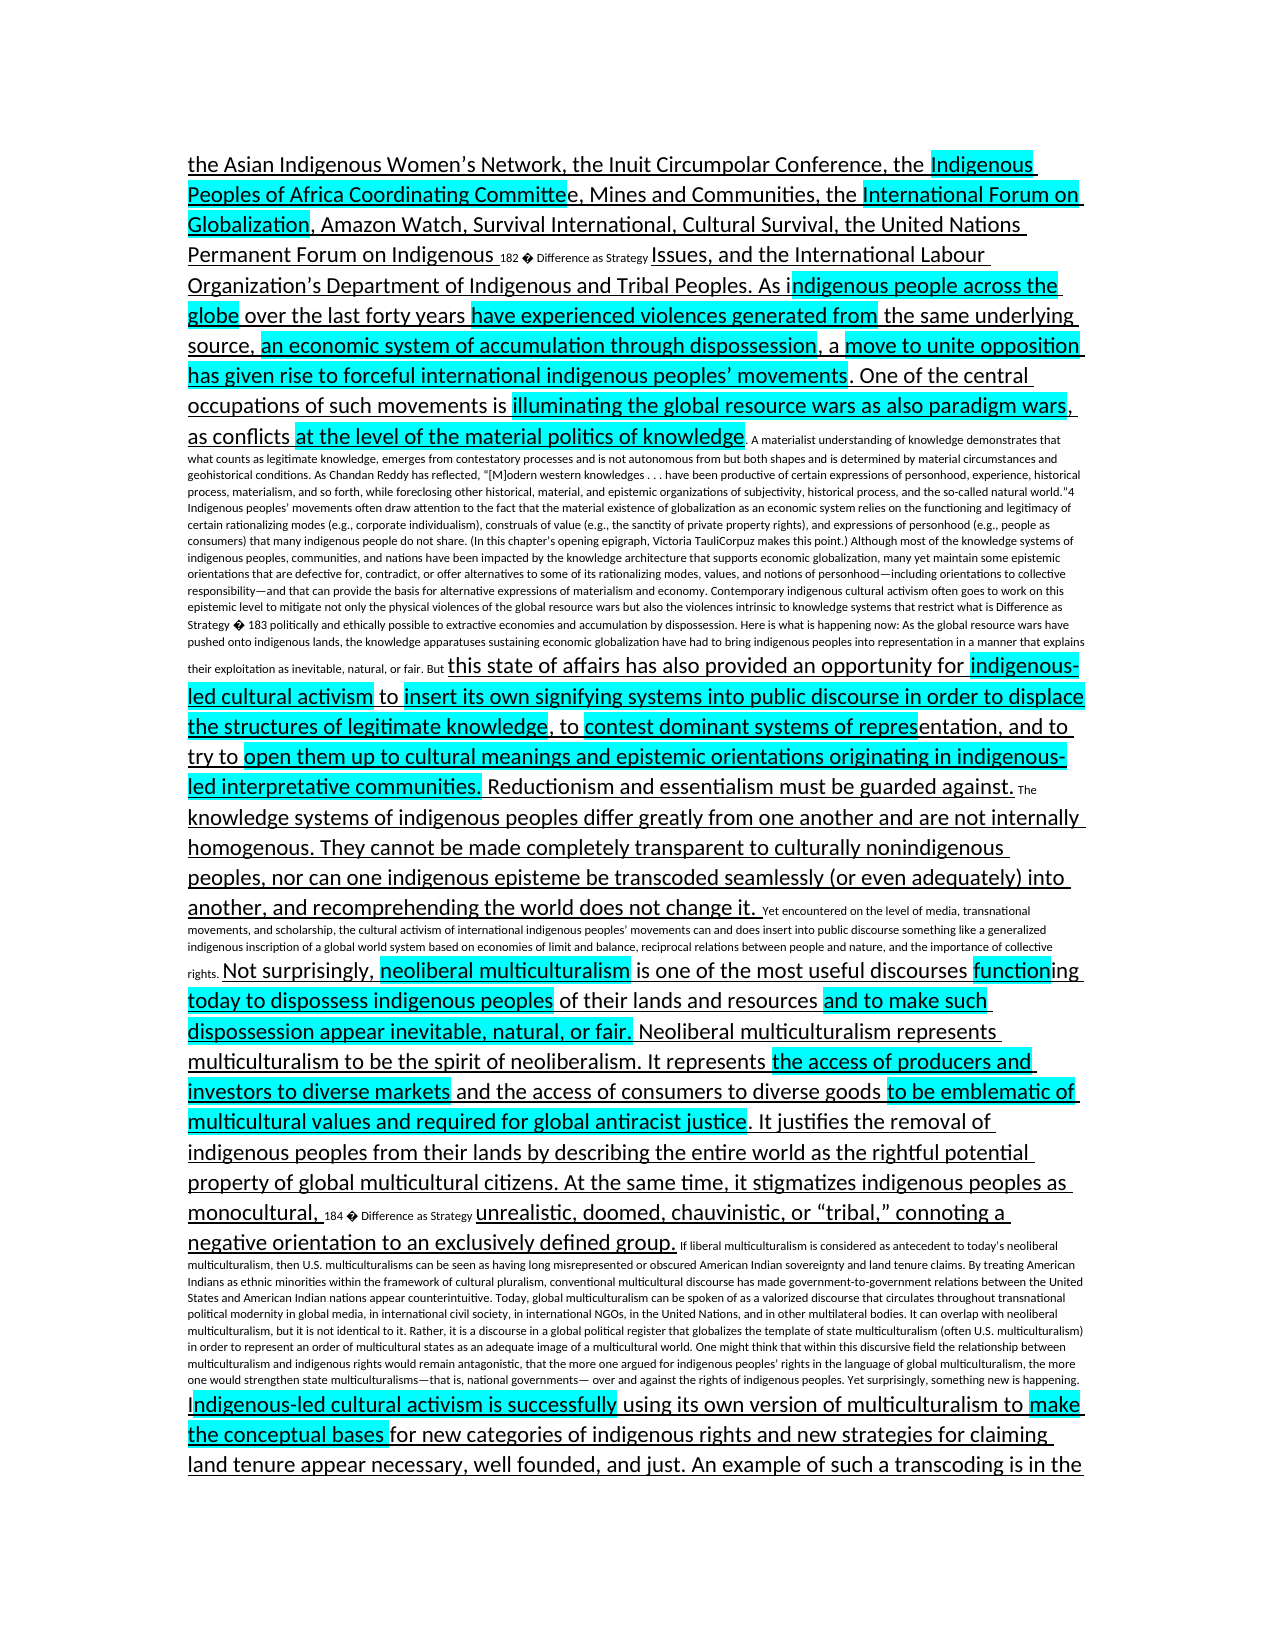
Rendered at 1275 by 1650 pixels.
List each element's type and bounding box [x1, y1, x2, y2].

text [187, 150, 1087, 1478]
